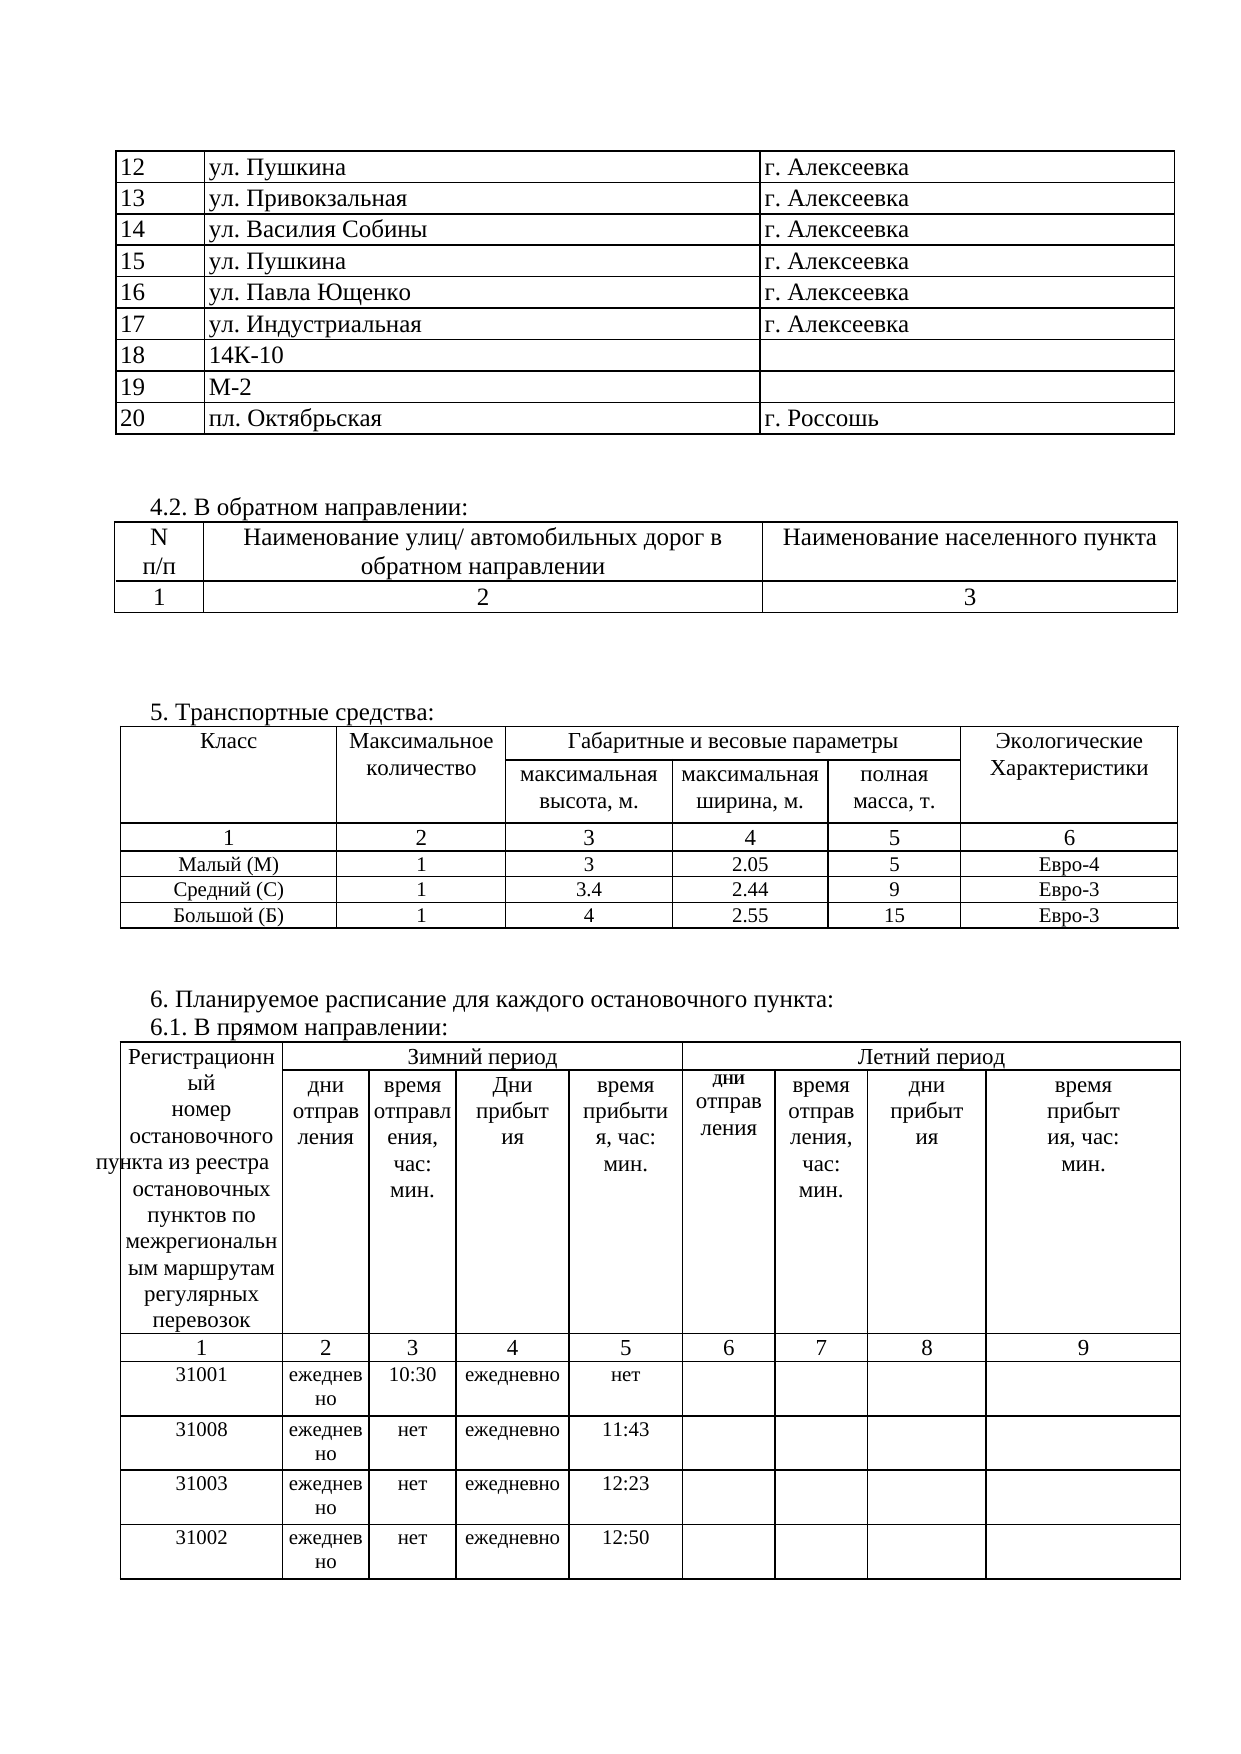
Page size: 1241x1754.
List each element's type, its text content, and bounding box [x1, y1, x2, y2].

table_cell 5 [570, 1334, 682, 1361]
table_cell Большой (Б) [121, 903, 336, 927]
table_header N п/п [115, 523, 203, 580]
table_cell Малый (М) [121, 852, 336, 876]
table_cell [987, 1417, 1180, 1469]
table_cell 9 [829, 877, 960, 901]
table_cell г. Алексеевка [761, 246, 1174, 276]
table_cell г. Алексеевка [761, 215, 1174, 244]
table_cell 2.44 [673, 877, 827, 901]
table_cell 14 [117, 215, 204, 244]
table_header Зимний период [283, 1043, 682, 1069]
table_cell 1 [121, 1334, 282, 1361]
table_cell 2.55 [673, 903, 827, 927]
table_cell 1 [337, 903, 505, 927]
table_cell максимальная высота, м. [506, 761, 672, 822]
table_cell 15 [117, 246, 204, 276]
table_cell нет [370, 1417, 455, 1469]
table_cell 2 [337, 824, 505, 850]
table_cell 3 [506, 824, 672, 850]
table_cell г. Алексеевка [761, 152, 1174, 181]
table_header Наименование населенного пункта [763, 523, 1177, 580]
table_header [121, 1043, 282, 1333]
table_cell 18 [117, 340, 204, 370]
table_cell 10:30 [370, 1362, 455, 1415]
table_cell 3 [763, 580, 1177, 611]
table_cell 3 [506, 852, 672, 876]
table_cell Евро-4 [961, 852, 1177, 876]
table_header Летний период [683, 1043, 1180, 1069]
table_cell 4 [673, 824, 827, 850]
table_cell ежедневно [283, 1471, 368, 1524]
table_cell 1 [121, 824, 336, 850]
table_cell ул. Павла Ющенко [205, 277, 759, 307]
table_cell 31003 [121, 1471, 282, 1524]
table_cell [776, 1362, 867, 1415]
table_cell 14К-10 [205, 340, 759, 370]
table_cell [868, 1471, 985, 1524]
table_cell 4 [457, 1334, 568, 1361]
table_cell 4 [506, 903, 672, 927]
table_header Габаритные и весовые параметры [506, 727, 960, 759]
table_cell полная масса, т. [829, 761, 960, 822]
table_cell [987, 1362, 1180, 1415]
table_cell Дни прибыт ия [457, 1071, 568, 1333]
table_cell 15 [829, 903, 960, 927]
table_cell 2 [204, 582, 762, 611]
table_cell г. Алексеевка [761, 183, 1174, 213]
table_cell ежедневно [457, 1525, 568, 1578]
table_cell 6 [961, 824, 1177, 850]
table_cell время отправл ения, час: мин. [370, 1071, 455, 1333]
table_cell 31002 [121, 1525, 282, 1578]
table_cell [987, 1525, 1180, 1578]
table_cell Средний (С) [121, 877, 336, 901]
table_cell ул. Пушкина [205, 152, 759, 181]
table_cell ул. Индустриальная [205, 309, 759, 339]
table_cell ул. Василия Собины [205, 215, 759, 244]
table_cell [868, 1417, 985, 1469]
table_cell 3 [370, 1334, 455, 1361]
table_cell г. Алексеевка [761, 277, 1174, 307]
table_cell Евро-3 [961, 903, 1177, 927]
text 6.1. В прямом направлении: [150, 1012, 1090, 1041]
table_cell 3.4 [506, 877, 672, 901]
table_cell 12:50 [570, 1525, 682, 1578]
table_cell ежедневно [457, 1471, 568, 1524]
table_cell 31001 [121, 1362, 282, 1415]
table_cell ежедневно [283, 1525, 368, 1578]
table_cell [776, 1471, 867, 1524]
table_cell Евро-3 [961, 877, 1177, 901]
table_cell 31008 [121, 1417, 282, 1469]
table_cell 17 [117, 309, 204, 339]
table_cell [987, 1471, 1180, 1524]
table_cell время прибыти я, час: мин. [570, 1071, 682, 1333]
table_cell 1 [337, 877, 505, 901]
table_cell 20 [117, 403, 204, 433]
table_cell ежедневно [283, 1417, 368, 1469]
table_cell [683, 1525, 774, 1578]
table_cell 6 [683, 1334, 774, 1361]
table_cell ежедневно [283, 1362, 368, 1415]
table_cell дни прибыт ия [868, 1071, 985, 1333]
table_cell 13 [117, 183, 204, 213]
table_cell [683, 1362, 774, 1415]
table_cell 9 [987, 1334, 1180, 1361]
table_cell ул. Привокзальная [205, 183, 759, 213]
table_cell 5 [829, 852, 960, 876]
table_cell нет [570, 1362, 682, 1415]
table_cell ДНИ отправ ления [683, 1071, 774, 1333]
table_header Класс [121, 727, 336, 822]
table_cell 2 [283, 1334, 368, 1361]
text 5. Транспортные средства: [150, 697, 1090, 726]
table_cell время прибыт ия, час: мин. [987, 1071, 1180, 1333]
table_cell ул. Пушкина [205, 246, 759, 276]
table_cell 2.05 [673, 852, 827, 876]
table_cell г. Россошь [761, 403, 1174, 433]
table_cell время отправ ления, час: мин. [776, 1071, 867, 1333]
table_cell 8 [868, 1334, 985, 1361]
text 4.2. В обратном направлении: [150, 492, 1090, 521]
table_header Экологические Характеристики [961, 727, 1177, 822]
table_cell нет [370, 1525, 455, 1578]
table_cell 1 [115, 581, 203, 611]
table_header Наименование улиц/ автомобильных дорог в обратном направлении [204, 523, 762, 580]
table_cell 7 [776, 1334, 867, 1361]
table_cell [776, 1525, 867, 1578]
table_cell 19 [117, 372, 204, 402]
table_cell [776, 1417, 867, 1469]
table_cell [761, 372, 1174, 402]
table_cell 5 [829, 824, 960, 850]
table_cell [868, 1525, 985, 1578]
table_cell нет [370, 1471, 455, 1524]
table_cell [868, 1362, 985, 1415]
table_cell 12 [117, 152, 204, 181]
table_cell г. Алексеевка [761, 309, 1174, 339]
table_cell максимальная ширина, м. [673, 761, 827, 822]
table_cell 11:43 [570, 1417, 682, 1469]
table_header Максимальное количество [337, 727, 505, 822]
table_cell дни отправ ления [283, 1071, 368, 1333]
table_cell пл. Октябрьская [205, 403, 759, 433]
table_cell ежедневно [457, 1417, 568, 1469]
table_cell 16 [117, 277, 204, 307]
text 6. Планируемое расписание для каждого остановочного пункта: [150, 984, 1090, 1012]
table_cell 12:23 [570, 1471, 682, 1524]
table_cell [683, 1417, 774, 1469]
table_cell М-2 [205, 372, 759, 402]
table_cell [761, 340, 1174, 370]
table_cell 1 [337, 852, 505, 876]
table_cell ежедневно [457, 1362, 568, 1415]
table_cell [683, 1471, 774, 1524]
